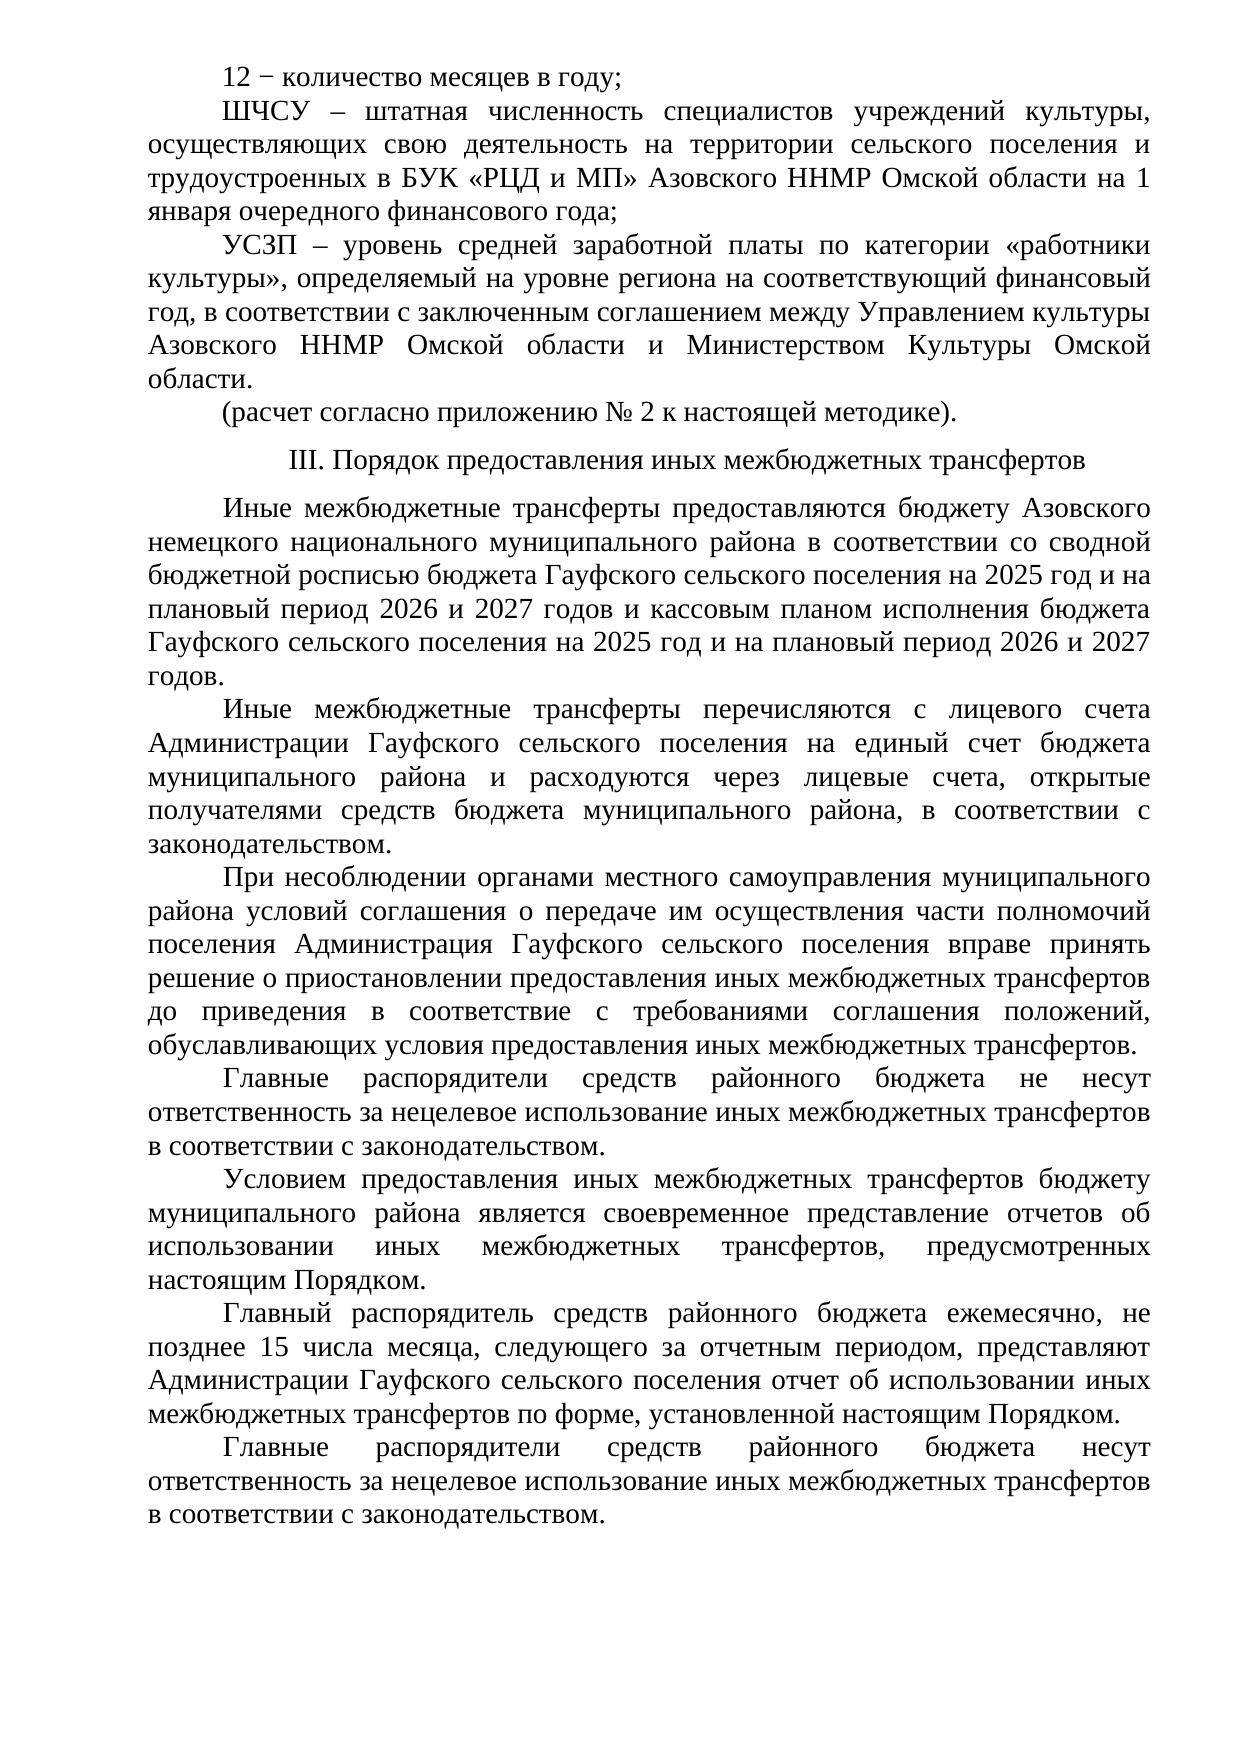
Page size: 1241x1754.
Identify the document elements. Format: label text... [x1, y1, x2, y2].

text III. Порядок предоставления иных межбюджетных трансфертов [148, 442, 1152, 476]
text 12 − количество месяцев в году; [148, 59, 1152, 93]
text Иные межбюджетные трансферты предоставляются бюджету Азовского немецкого национального муниципального района в соответствии со сводной бюджетной росписью бюджета Гауфского сельского поселения на 2025 год и на плановый период 2026 и 2027 годов и кассовым планом исполнения бюджета Гауфского сельского поселения на 2025 год и на плановый период 2026 и 2027 годов. [148, 490, 1152, 692]
text (расчет согласно приложению № 2 к настоящей методике). [148, 394, 1152, 428]
text Условием предоставления иных межбюджетных трансфертов бюджету муниципального района является своевременное представление отчетов об использовании иных межбюджетных трансфертов, предусмотренных настоящим Порядком. [148, 1161, 1152, 1295]
text Главные распорядители средств районного бюджета не несут ответственность за нецелевое использование иных межбюджетных трансфертов в соответствии с законодательством. [148, 1061, 1152, 1161]
text При несоблюдении органами местного самоуправления муниципального района условий соглашения о передаче им осуществления части полномочий поселения Администрация Гауфского сельского поселения вправе принять решение о приостановлении предоставления иных межбюджетных трансфертов до приведения в соответствие с требованиями соглашения положений, обуславливающих условия предоставления иных межбюджетных трансфертов. [148, 859, 1152, 1061]
text УСЗП – уровень средней заработной платы по категории «работники культуры», определяемый на уровне региона на соответствующий финансовый год, в соответствии с заключенным соглашением между Управлением культуры Азовского ННМР Омской области и Министерством Культуры Омской области. [148, 227, 1152, 394]
text Иные межбюджетные трансферты перечисляются с лицевого счета Администрации Гауфского сельского поселения на единый счет бюджета муниципального района и расходуются через лицевые счета, открытые получателями средств бюджета муниципального района, в соответствии с законодательством. [148, 692, 1152, 859]
text Главный распорядитель средств районного бюджета ежемесячно, не позднее 15 числа месяца, следующего за отчетным периодом, представляют Администрации Гауфского сельского поселения отчет об использовании иных межбюджетных трансфертов по форме, установленной настоящим Порядком. [148, 1295, 1152, 1429]
text ШЧСУ – штатная численность специалистов учреждений культуры, осуществляющих свою деятельность на территории сельского поселения и трудоустроенных в БУК «РЦД и МП» Азовского ННМР Омской области на 1 января очередного финансового года; [148, 93, 1152, 227]
text Главные распорядители средств районного бюджета несут ответственность за нецелевое использование иных межбюджетных трансфертов в соответствии с законодательством. [148, 1429, 1152, 1530]
